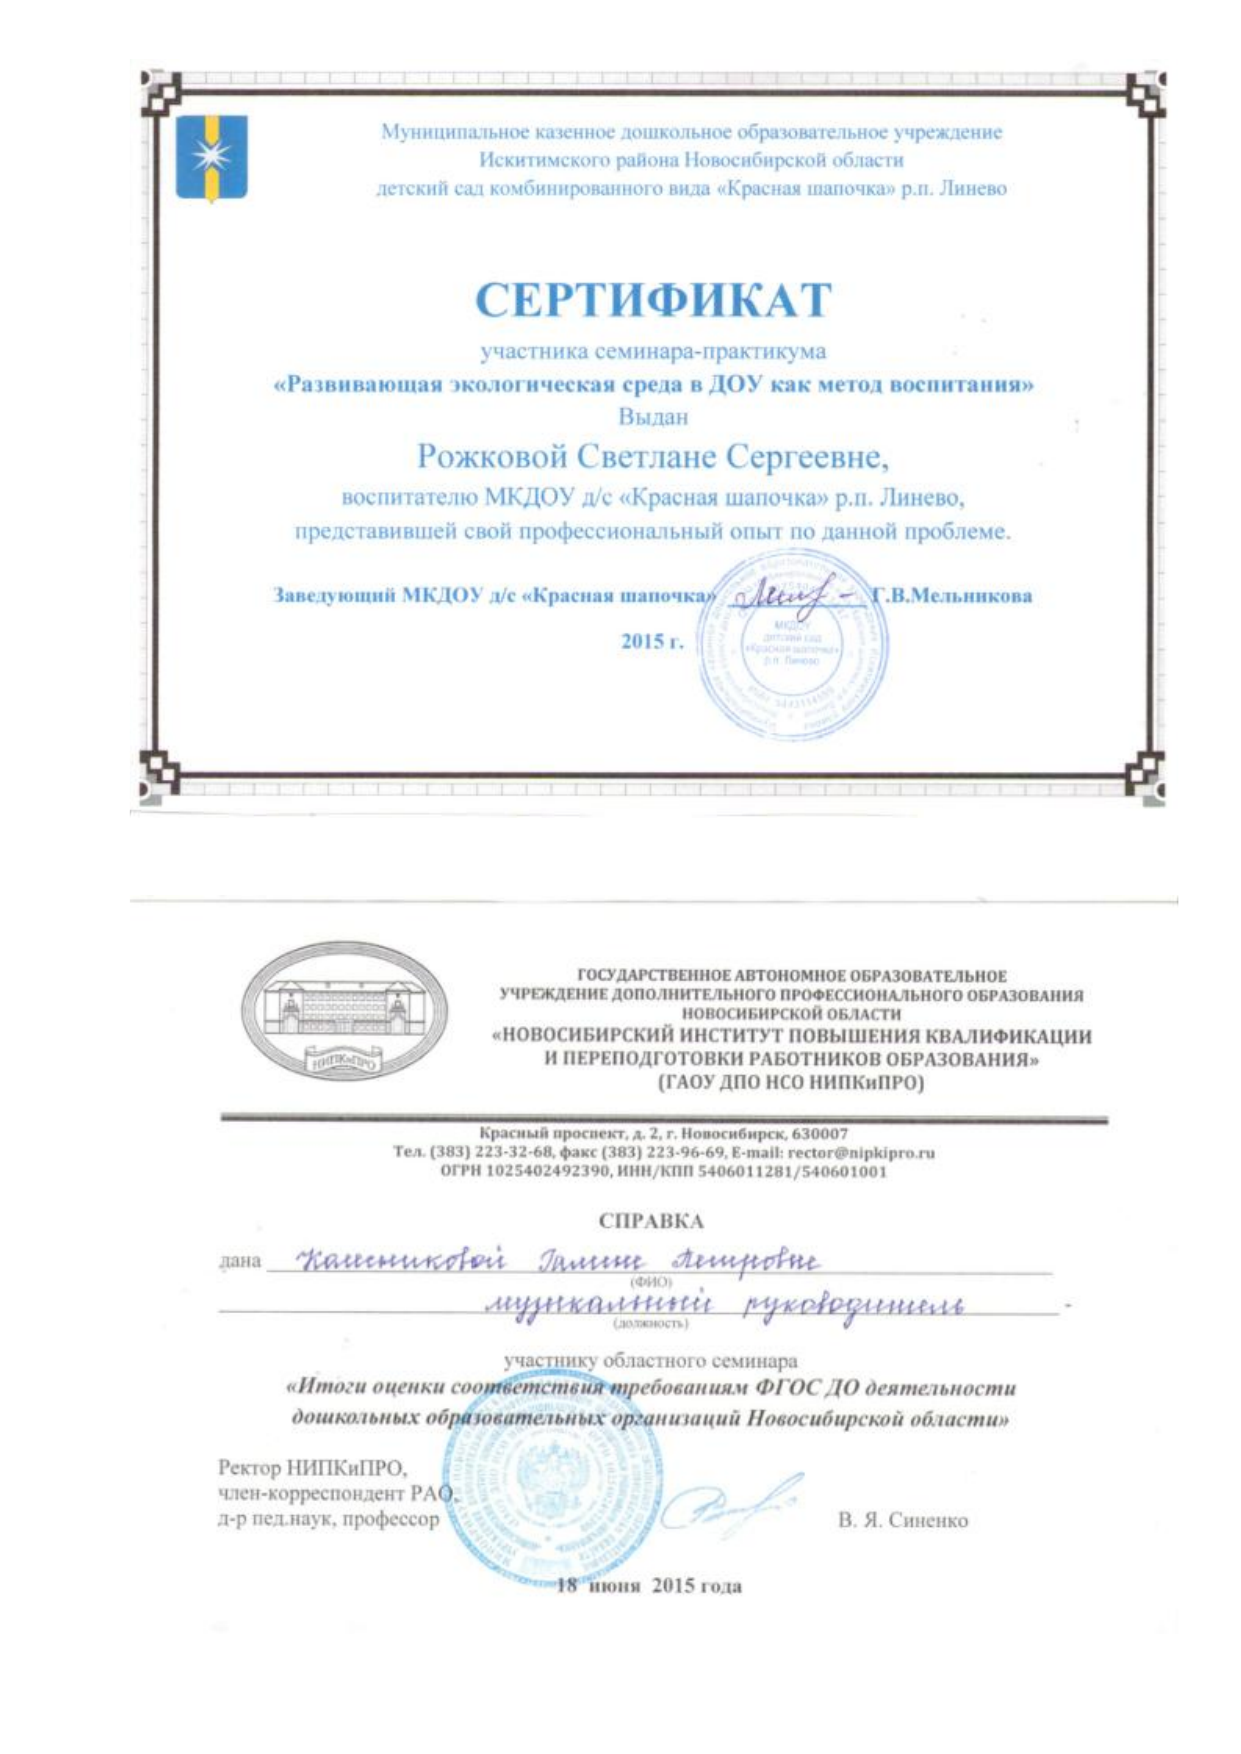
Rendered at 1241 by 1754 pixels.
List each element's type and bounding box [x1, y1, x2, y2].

picture [129, 895, 1179, 1634]
picture [129, 59, 1179, 818]
